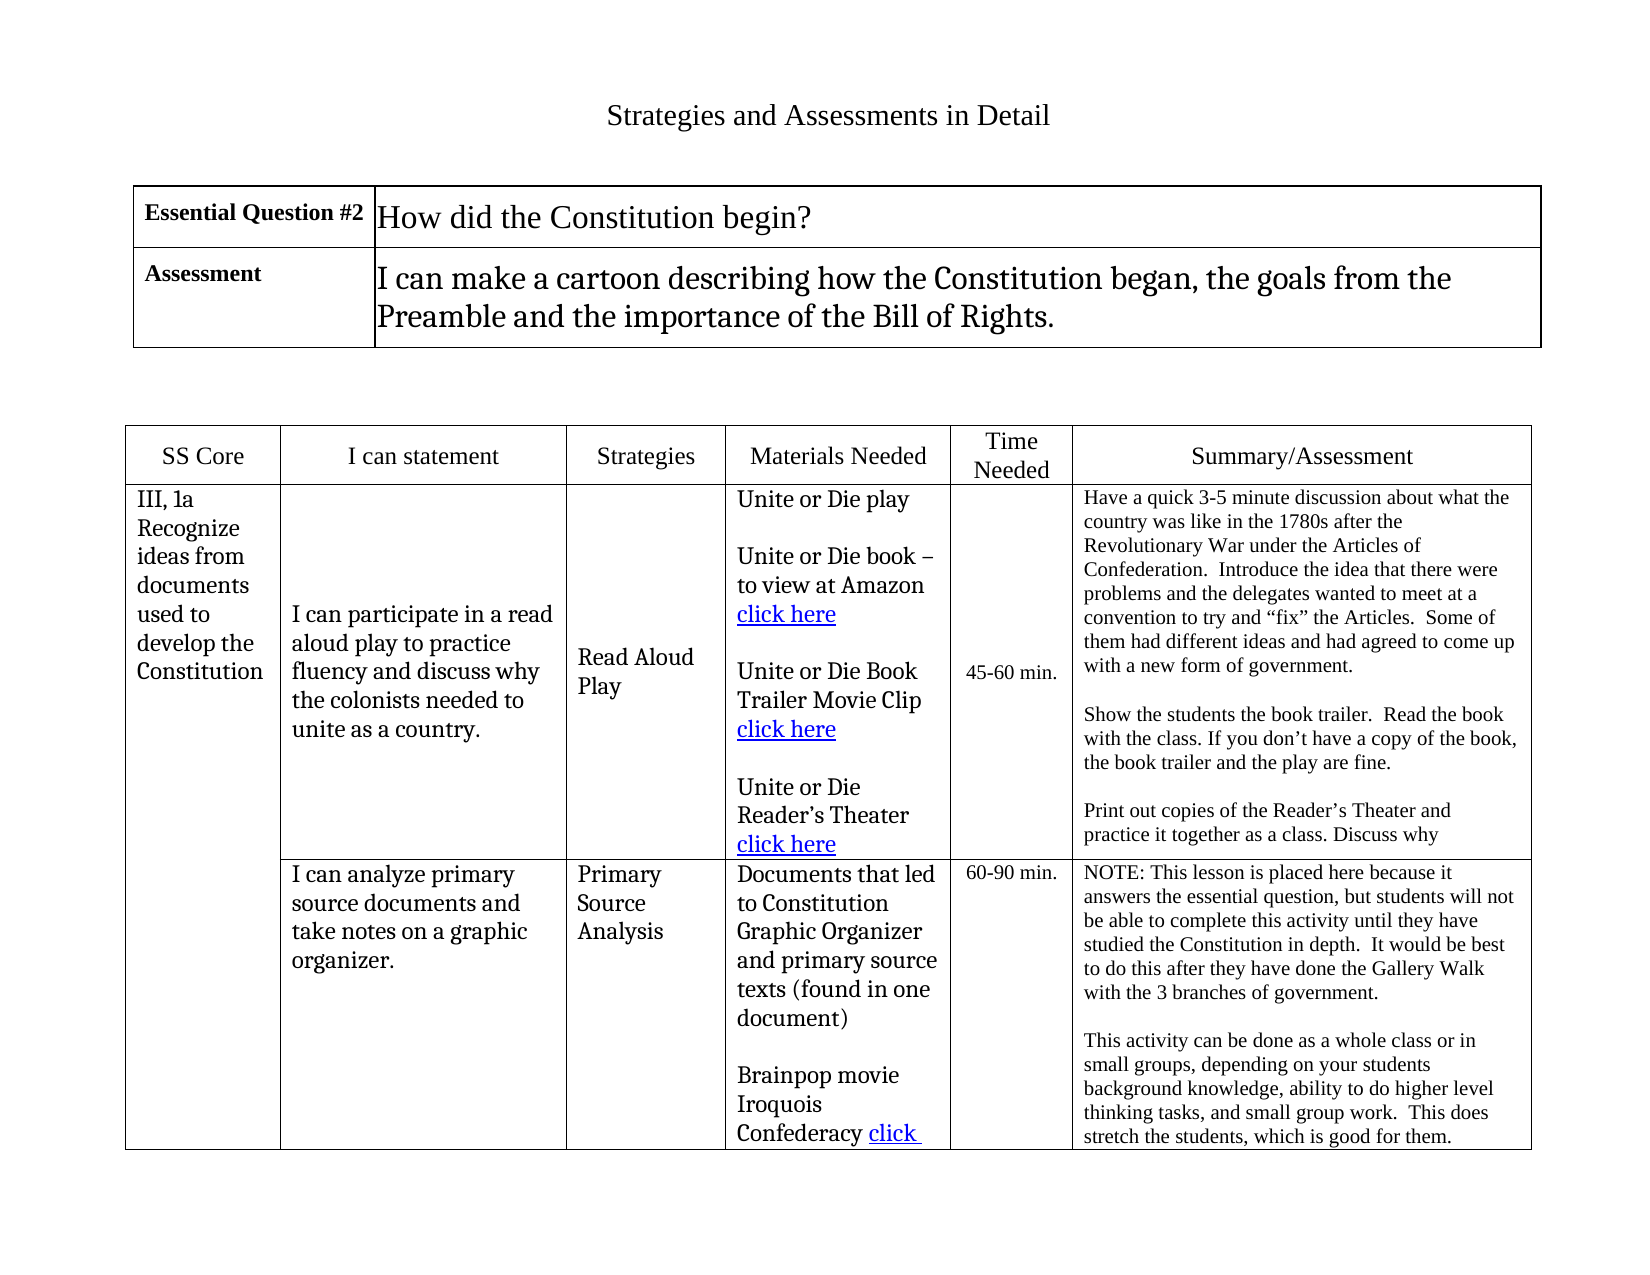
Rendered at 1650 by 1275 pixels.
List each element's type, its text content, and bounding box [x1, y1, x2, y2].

table_header How did the Constitution begin? [376, 187, 1540, 247]
table_cell Read Aloud Play [567, 485, 725, 859]
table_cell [281, 860, 566, 1148]
table_cell Have a quick 3-5 minute discussion about what the country was like in the 1780s after the Revolutionary War under the Articles of Confederation. Introduce the idea that there were problems and the delegates wanted to meet at a convention to try and “fix” the Articles. Some of them had different ideas and had agreed to come up with a new form of government. Show the students the book trailer. Read the book with the class. If you don’t have a copy of the book, the book trailer and the play are fine. Print out copies of the Reader’s Theater and practice it together as a class. Discuss why [1073, 485, 1531, 859]
text Strategies and Assessments in Detail [135, 97, 1522, 132]
table_cell 45-60 min. [951, 485, 1072, 859]
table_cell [567, 860, 725, 1148]
table_cell Assessment [134, 248, 374, 347]
table_cell III, 1a Recognize ideas from documents used to develop the Constitution [126, 485, 280, 1148]
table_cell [726, 860, 950, 1148]
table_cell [1073, 860, 1531, 1148]
table_header Strategies [567, 426, 725, 484]
table_header SS Core [126, 426, 280, 484]
table_cell 60-90 min. [951, 860, 1072, 1148]
table_header Time Needed [951, 426, 1072, 484]
table_cell I can make a cartoon describing how the Constitution began, the goals from the Preamble and the importance of the Bill of Rights. [376, 248, 1540, 347]
table_header Materials Needed [726, 426, 950, 484]
table_cell I can participate in a read aloud play to practice fluency and discuss why the colonists needed to unite as a country. [281, 485, 566, 859]
table_header Summary/Assessment [1073, 426, 1531, 484]
table_cell Unite or Die play Unite or Die book – to view at Amazon click here Unite or Die Book Trailer Movie Clip click here Unite or Die Reader’s Theater click here [726, 485, 950, 859]
table_header Essential Question #2 [134, 187, 374, 247]
table_header I can statement [281, 426, 566, 484]
